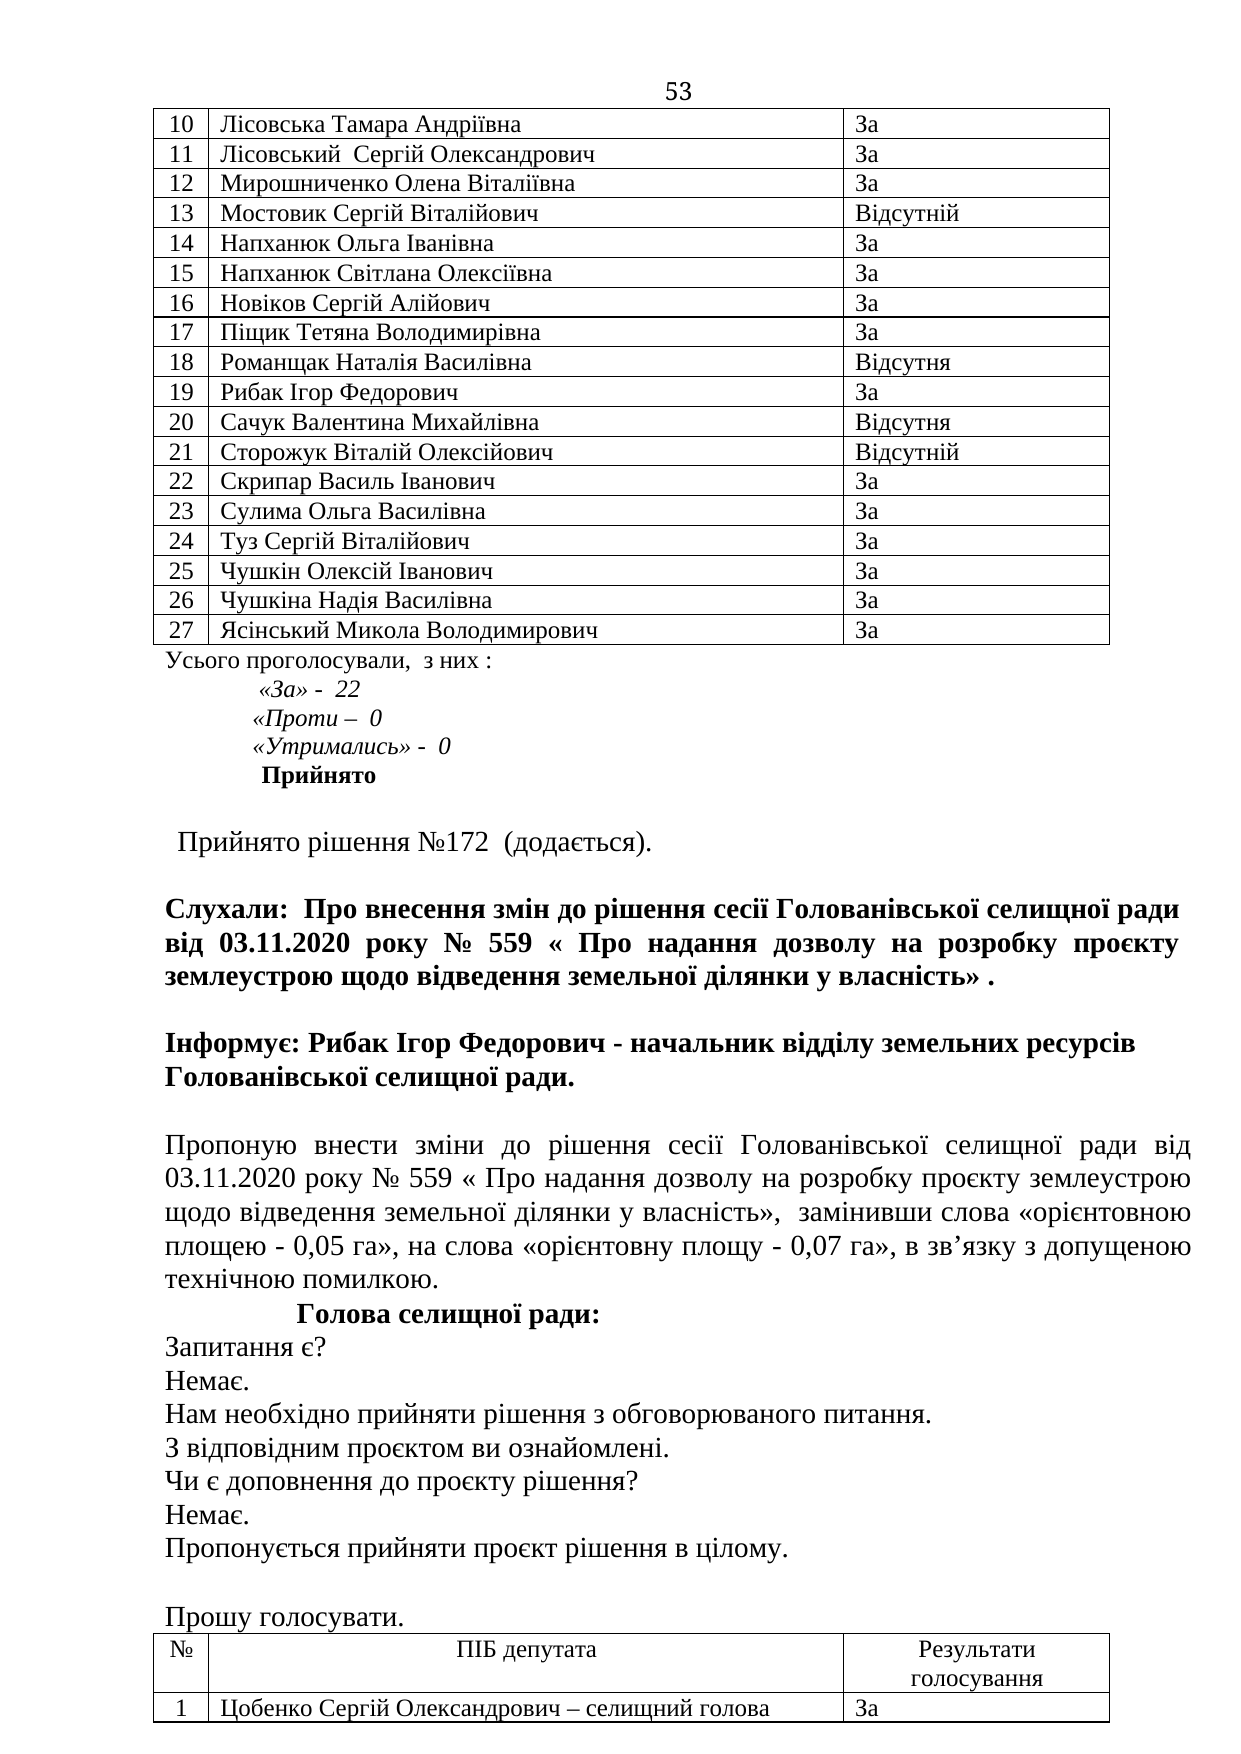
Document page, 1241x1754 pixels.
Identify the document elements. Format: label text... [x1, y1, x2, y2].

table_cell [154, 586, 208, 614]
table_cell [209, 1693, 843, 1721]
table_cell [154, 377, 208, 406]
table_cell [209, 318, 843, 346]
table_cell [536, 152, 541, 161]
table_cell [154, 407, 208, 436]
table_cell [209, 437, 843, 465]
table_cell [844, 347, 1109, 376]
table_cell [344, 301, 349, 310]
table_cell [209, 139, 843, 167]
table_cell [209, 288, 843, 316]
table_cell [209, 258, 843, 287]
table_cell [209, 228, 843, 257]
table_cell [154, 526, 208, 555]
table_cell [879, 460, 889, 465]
text Чи є доповнення до проєкту рішення? [164, 1463, 1192, 1497]
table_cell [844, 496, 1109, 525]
text Нам необхідно прийняти рішення з обговорюваного питання. [164, 1396, 1192, 1430]
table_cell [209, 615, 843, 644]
text Запитання є? [164, 1329, 1192, 1363]
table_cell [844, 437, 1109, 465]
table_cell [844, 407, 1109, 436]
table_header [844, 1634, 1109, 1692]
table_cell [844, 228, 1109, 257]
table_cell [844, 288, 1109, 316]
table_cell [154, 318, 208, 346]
text Пропоную внести зміни до рішення сесії Голованівської селищної ради від 03.11.2020 року № 559 « Про надання дозволу на розробку проєкту землеустрою щодо відведення земельної ділянки у власність», замінивши слова «орієнтовною площею - 0,05 га», на слова «орієнтовну площу - 0,07 га», в зв’язку з допущеною технічною помилкою. [164, 1127, 1192, 1295]
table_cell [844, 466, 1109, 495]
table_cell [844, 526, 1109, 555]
text Пропонується прийняти проєкт рішення в цілому. [164, 1531, 1192, 1564]
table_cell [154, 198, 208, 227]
subtitle Прошу голосувати. [164, 1599, 1192, 1633]
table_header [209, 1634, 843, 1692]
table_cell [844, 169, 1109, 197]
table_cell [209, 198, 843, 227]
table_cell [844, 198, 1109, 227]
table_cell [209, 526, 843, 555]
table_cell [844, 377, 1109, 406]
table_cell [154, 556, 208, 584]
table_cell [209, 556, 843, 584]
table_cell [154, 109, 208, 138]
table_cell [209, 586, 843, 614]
text «Утримались» - 0 [252, 731, 1192, 760]
text Інформує: Рибак Ігор Федорович - начальник відділу земельних ресурсів Голованівської селищної ради. [164, 1026, 1195, 1093]
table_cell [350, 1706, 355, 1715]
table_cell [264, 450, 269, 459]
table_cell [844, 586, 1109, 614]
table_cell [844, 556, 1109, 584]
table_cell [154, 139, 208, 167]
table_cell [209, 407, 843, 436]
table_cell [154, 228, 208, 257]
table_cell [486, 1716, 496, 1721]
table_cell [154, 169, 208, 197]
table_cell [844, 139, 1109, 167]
text Прийнято [261, 760, 1192, 789]
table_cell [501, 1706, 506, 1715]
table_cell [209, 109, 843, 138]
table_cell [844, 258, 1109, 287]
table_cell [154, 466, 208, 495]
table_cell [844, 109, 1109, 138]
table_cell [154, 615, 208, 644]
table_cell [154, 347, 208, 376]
text Усього проголосували, з них : [164, 645, 1192, 674]
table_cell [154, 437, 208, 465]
subtitle Прийнято рішення №172 (додається). [177, 824, 1192, 858]
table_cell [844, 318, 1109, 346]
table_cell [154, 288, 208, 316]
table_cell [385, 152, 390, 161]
text Слухали: Про внесення змін до рішення сесії Голованівської селищної ради від 03.11.2020 року № 559 « Про надання дозволу на розробку проєкту землеустрою щодо відведення земельної ділянки у власність» . [164, 891, 1181, 992]
text З відповідним проєктом ви ознайомлені. [164, 1430, 1192, 1463]
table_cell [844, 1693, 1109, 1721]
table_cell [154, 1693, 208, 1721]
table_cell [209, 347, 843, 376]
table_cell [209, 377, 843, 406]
text Немає. [164, 1363, 1192, 1396]
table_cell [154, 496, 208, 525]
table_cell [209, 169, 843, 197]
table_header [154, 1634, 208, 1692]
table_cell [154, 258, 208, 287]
text Немає. [164, 1497, 1192, 1531]
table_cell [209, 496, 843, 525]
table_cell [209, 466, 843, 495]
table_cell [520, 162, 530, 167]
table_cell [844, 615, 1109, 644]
text «За» - 22 [252, 674, 1192, 703]
subtitle Голова селищної ради: [177, 1296, 1192, 1329]
text «Проти – 0 [252, 703, 1192, 731]
